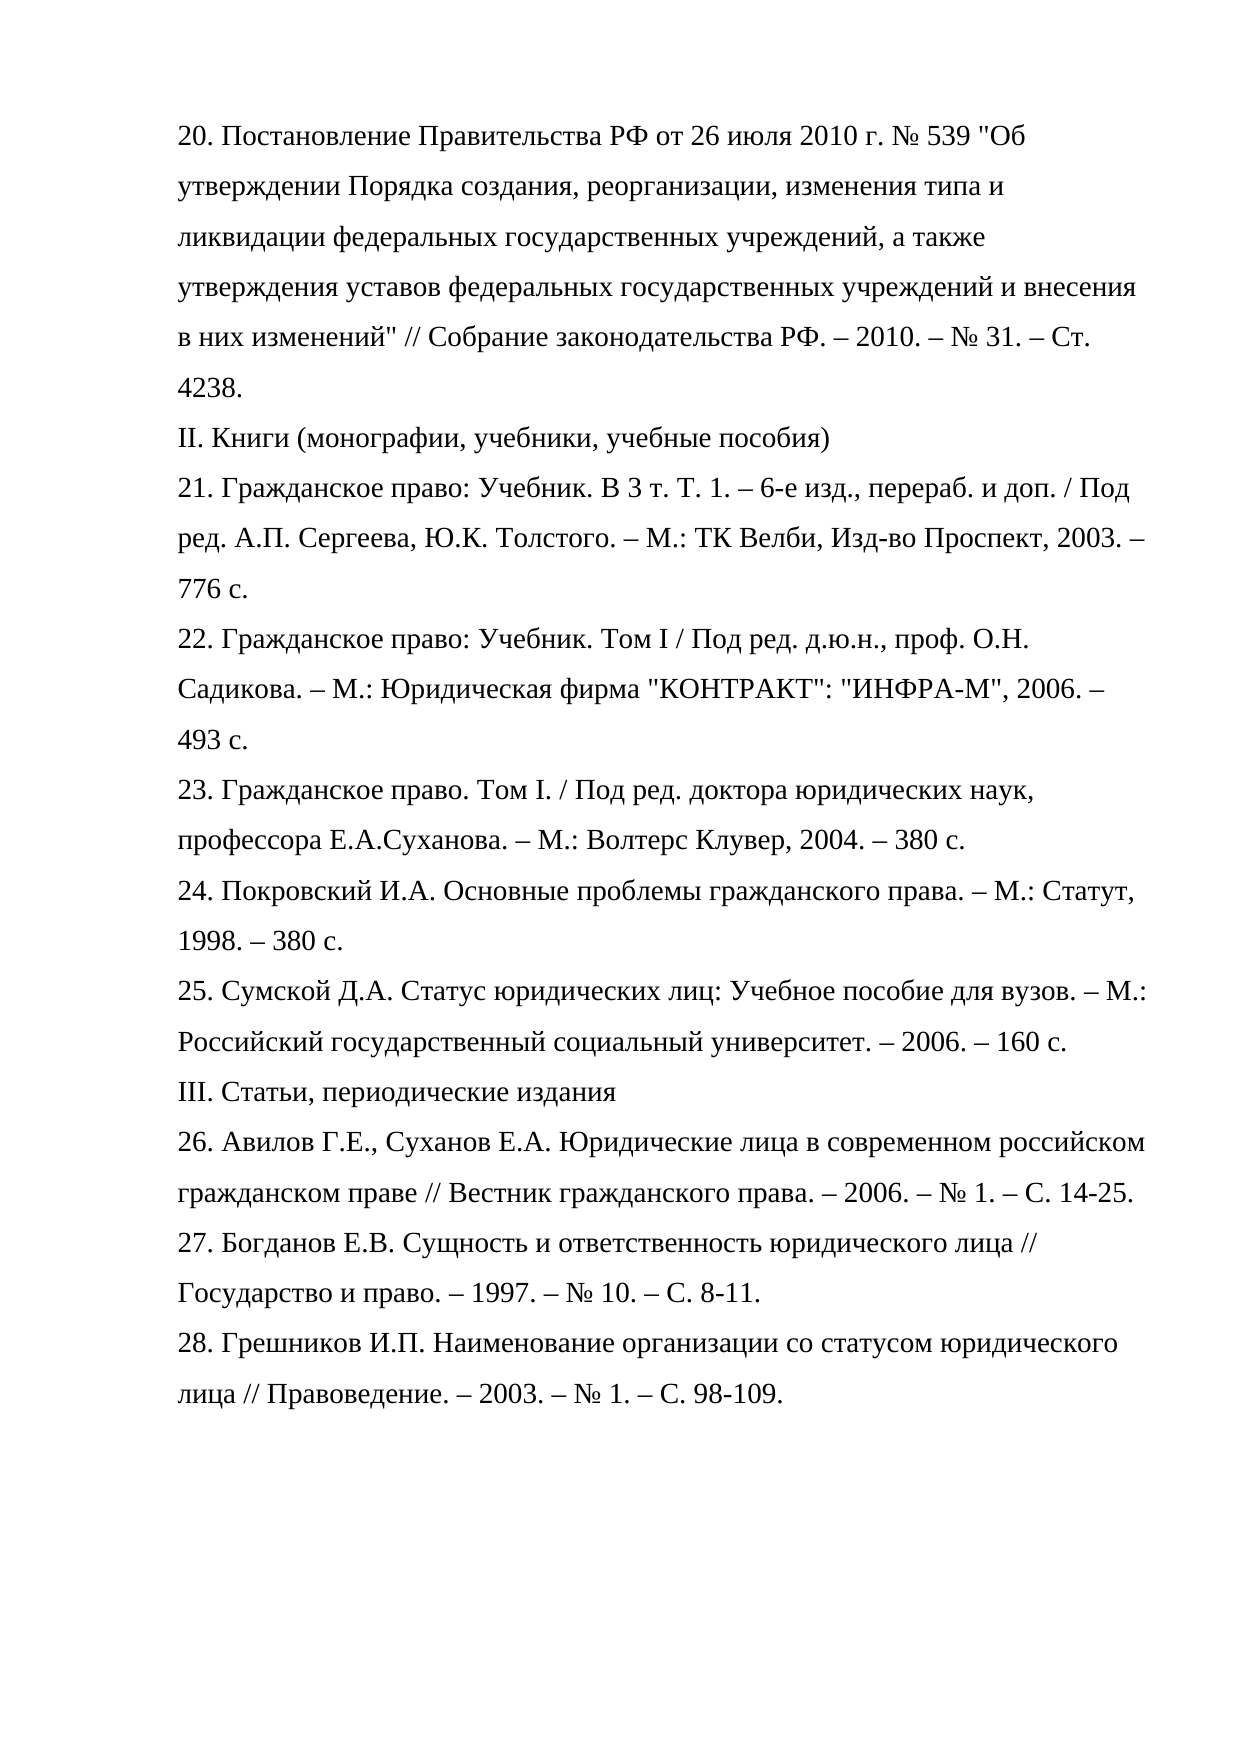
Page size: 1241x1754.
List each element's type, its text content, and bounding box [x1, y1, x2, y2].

text 24. Покровский И.А. Основные проблемы гражданского права. – М.: Статут, 1998. – 380 с. [177, 873, 1152, 957]
subtitle II. Книги (монографии, учебники, учебные пособия) [177, 420, 1152, 453]
text 28. Грешников И.П. Наименование организации со статусом юридического лица // Правоведение. – 2003. – № 1. – С. 98-109. [177, 1326, 1152, 1409]
text 21. Гражданское право: Учебник. В 3 т. Т. 1. – 6-е изд., перераб. и доп. / Под ред. А.П. Сергеева, Ю.К. Толстого. – М.: ТК Велби, Изд-во Проспект, 2003. – 776 с. [177, 470, 1152, 604]
text 27. Богданов Е.В. Сущность и ответственность юридического лица // Государство и право. – 1997. – № 10. – С. 8-11. [177, 1225, 1152, 1309]
text 26. Авилов Г.Е., Суханов Е.А. Юридические лица в современном российском гражданском праве // Вестник гражданского права. – 2006. – № 1. – С. 14-25. [177, 1124, 1152, 1208]
text 20. Постановление Правительства РФ от 26 июля . № 539 "Об утверждении Порядка создания, реорганизации, изменения типа и ликвидации федеральных государственных учреждений, а также утверждения уставов федеральных государственных учреждений и внесения в них изменений" // Собрание законодательства РФ. – 2010. – № 31. – Ст. 4238. [177, 118, 1152, 403]
text 22. Гражданское право: Учебник. Том I / Под ред. д.ю.н., проф. О.Н. Садикова. – М.: Юридическая фирма "КОНТРАКТ": "ИНФРА-М", 2006. – 493 с. [177, 621, 1152, 755]
text 25. Сумской Д.А. Статус юридических лиц: Учебное пособие для вузов. – М.: Российский государственный социальный университет. – 2006. – 160 с. [177, 973, 1152, 1057]
text III. Статьи, периодические издания [177, 1074, 1152, 1108]
text 23. Гражданское право. Том I. / Под ред. доктора юридических наук, профессора Е.А.Суханова. – М.: Волтерс Клувер, 2004. – 380 с. [177, 772, 1152, 856]
